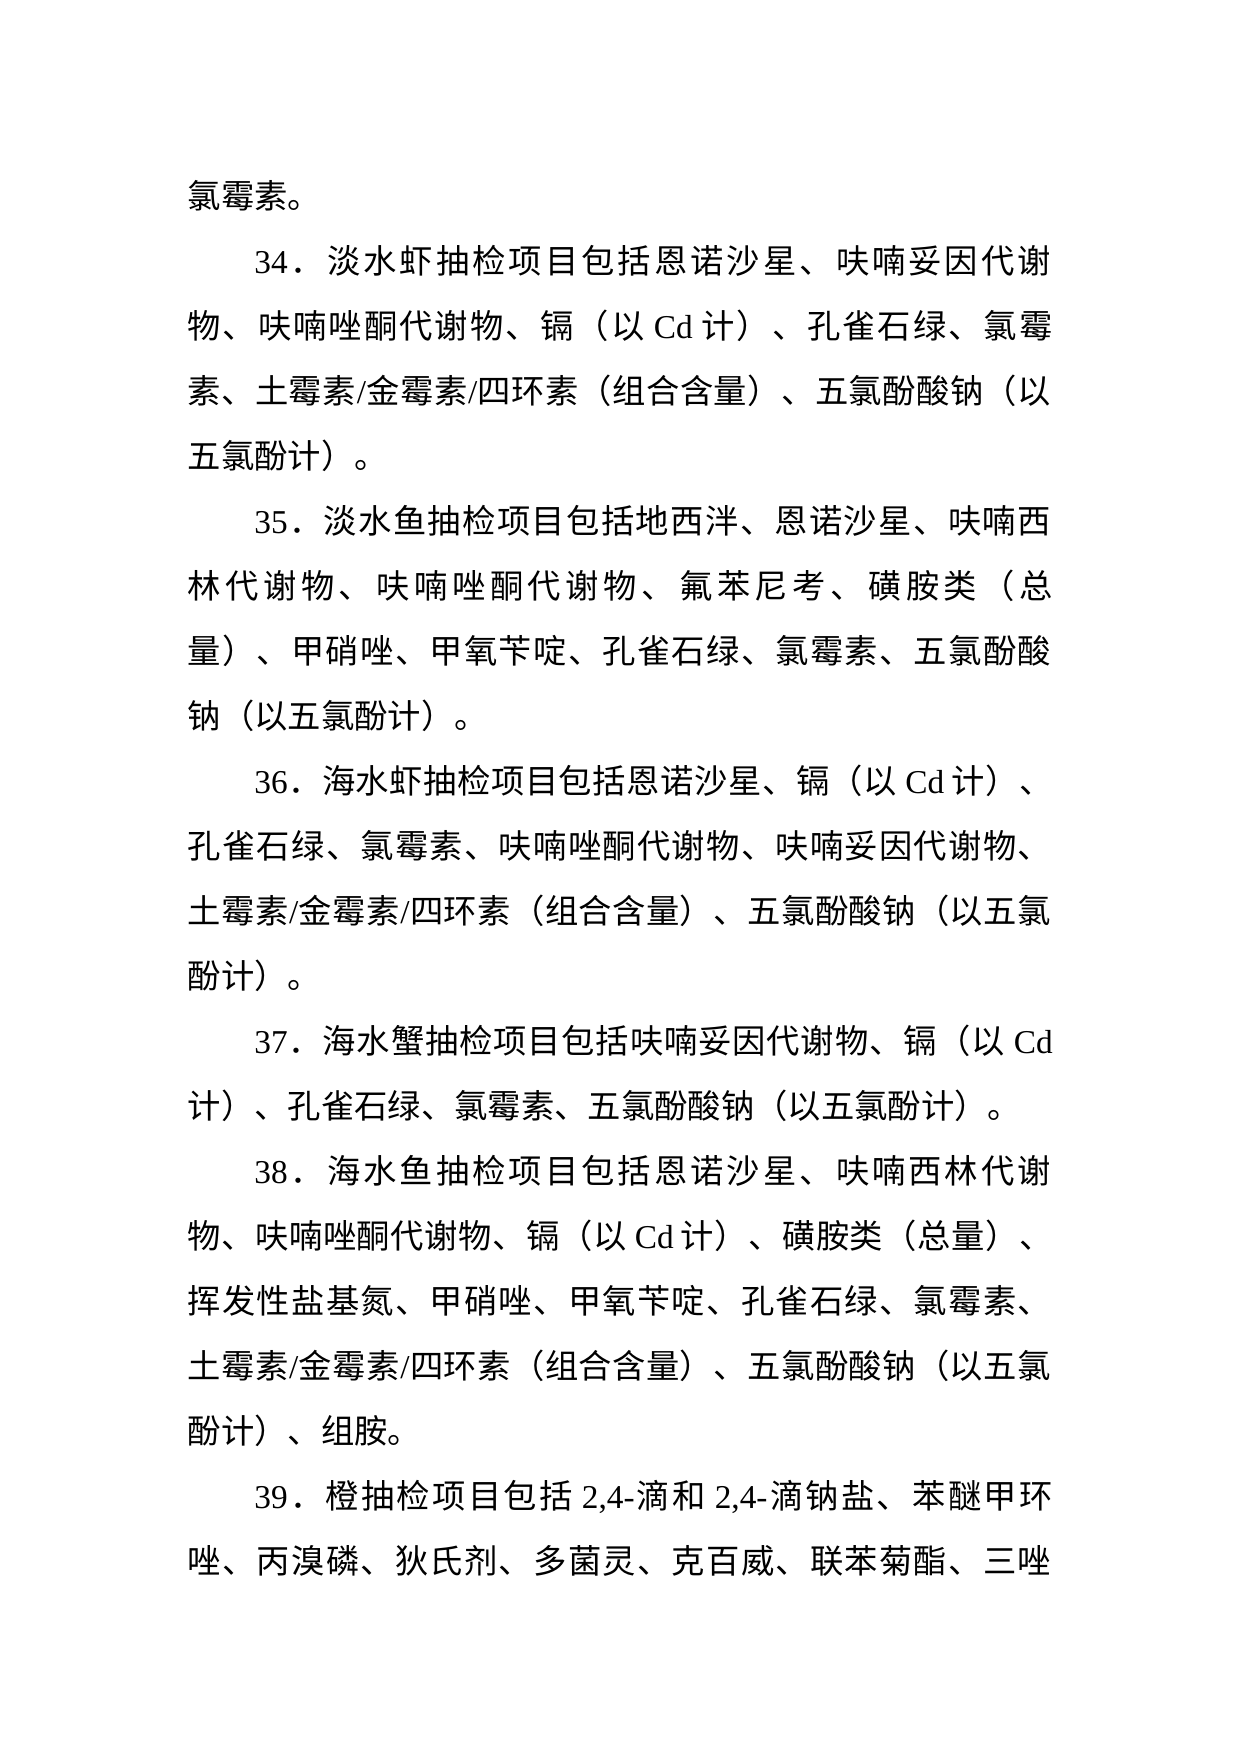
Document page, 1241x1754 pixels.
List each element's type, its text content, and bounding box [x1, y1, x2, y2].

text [187, 162, 1053, 227]
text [187, 1462, 1053, 1592]
text 36．海水虾抽检项目包括恩诺沙星、镉（以Cd计）、孔雀石绿、氯霉素、呋喃唑酮代谢物、呋喃妥因代谢物、土霉素/金霉素/四环素（组合含量）、五氯酚酸钠（以五氯酚计）。 [187, 747, 1053, 1007]
text 37．海水蟹抽检项目包括呋喃妥因代谢物、镉（以Cd计）、孔雀石绿、氯霉素、五氯酚酸钠（以五氯酚计）。 [187, 1007, 1053, 1137]
text 35．淡水鱼抽检项目包括地西泮、恩诺沙星、呋喃西林代谢物、呋喃唑酮代谢物、氟苯尼考、磺胺类（总量）、甲硝唑、甲氧苄啶、孔雀石绿、氯霉素、五氯酚酸钠（以五氯酚计）。 [187, 487, 1053, 747]
text 34．淡水虾抽检项目包括恩诺沙星、呋喃妥因代谢物、呋喃唑酮代谢物、镉（以Cd计）、孔雀石绿、氯霉素、土霉素/金霉素/四环素（组合含量）、五氯酚酸钠（以五氯酚计）。 [187, 227, 1053, 487]
text 38．海水鱼抽检项目包括恩诺沙星、呋喃西林代谢物、呋喃唑酮代谢物、镉（以Cd计）、磺胺类（总量）、挥发性盐基氮、甲硝唑、甲氧苄啶、孔雀石绿、氯霉素、土霉素/金霉素/四环素（组合含量）、五氯酚酸钠（以五氯酚计）、组胺。 [187, 1137, 1053, 1462]
